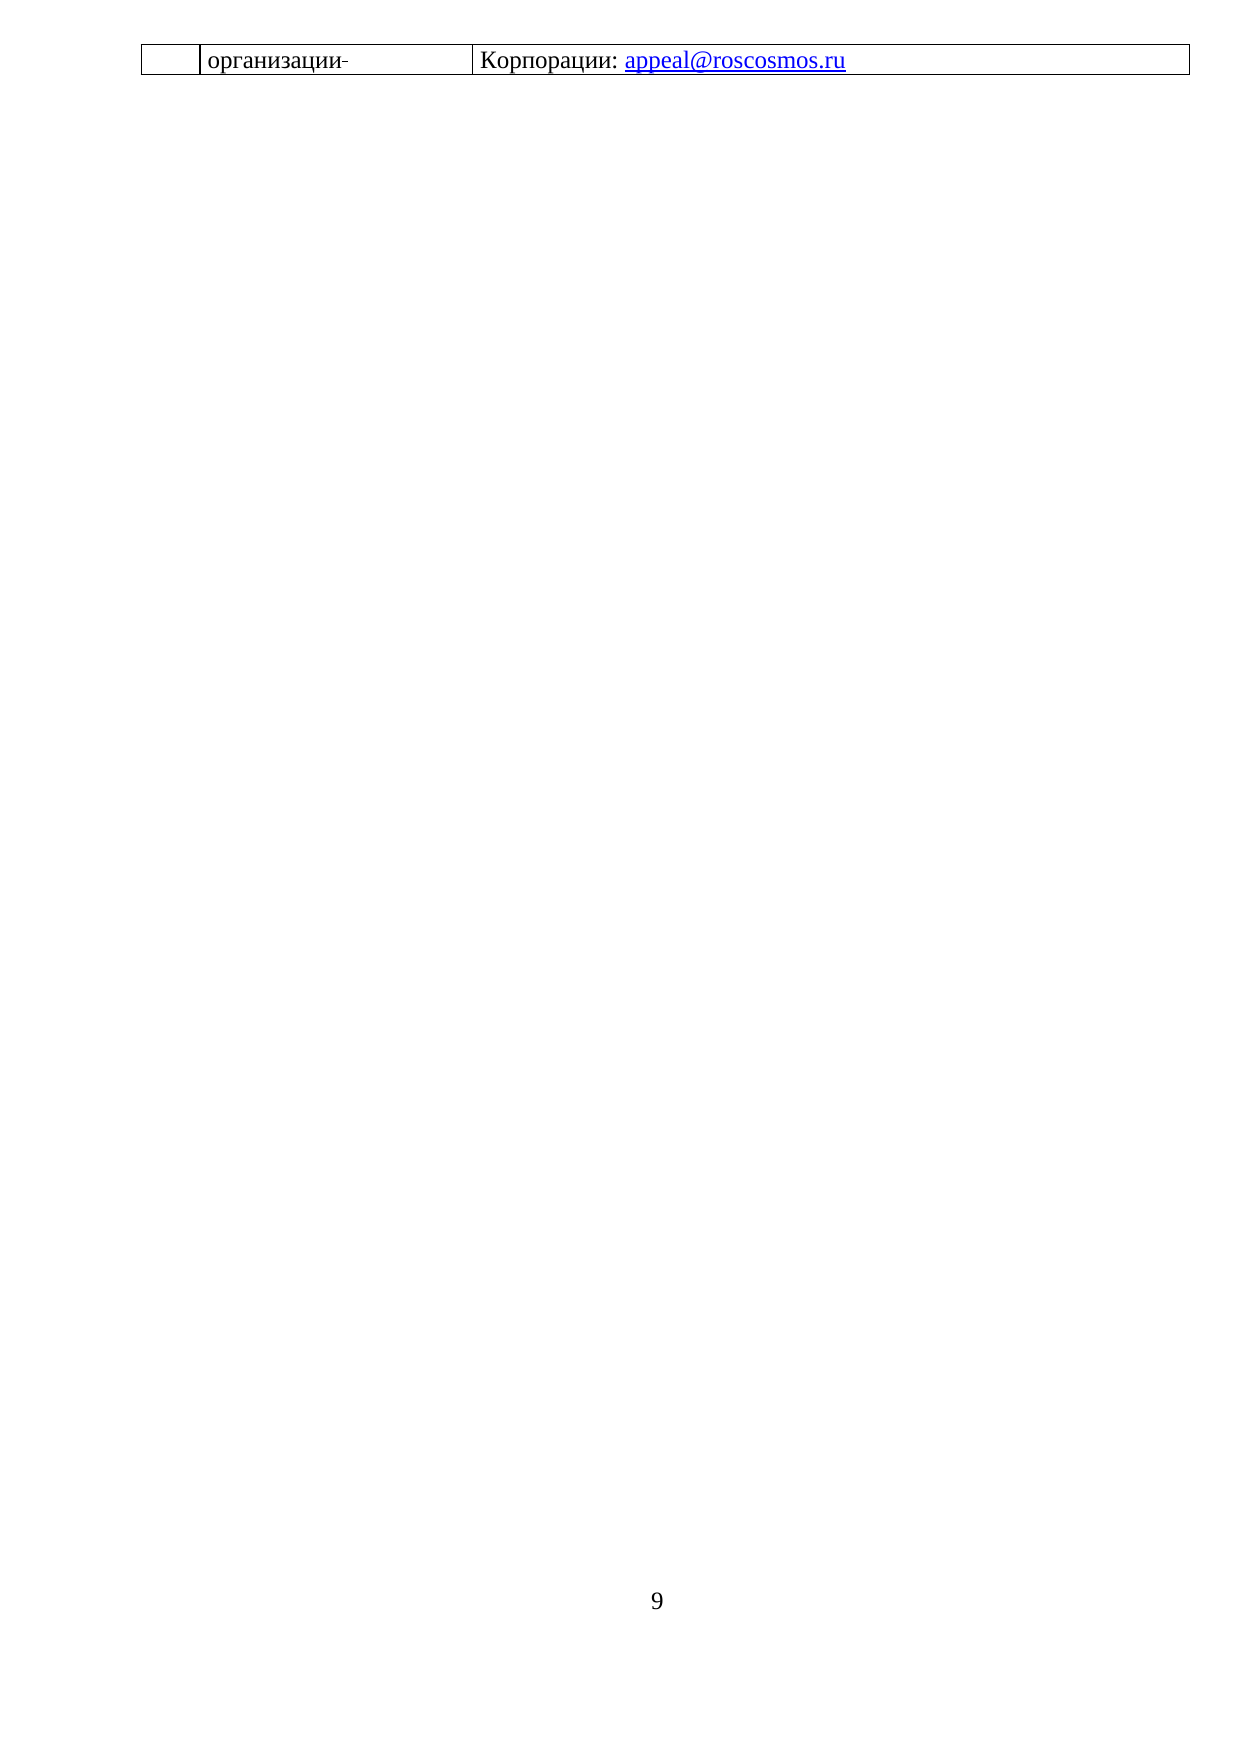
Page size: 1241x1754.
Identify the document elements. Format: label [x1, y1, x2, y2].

table_cell [473, 45, 1189, 74]
table_cell [201, 45, 472, 74]
table_cell [142, 45, 199, 74]
